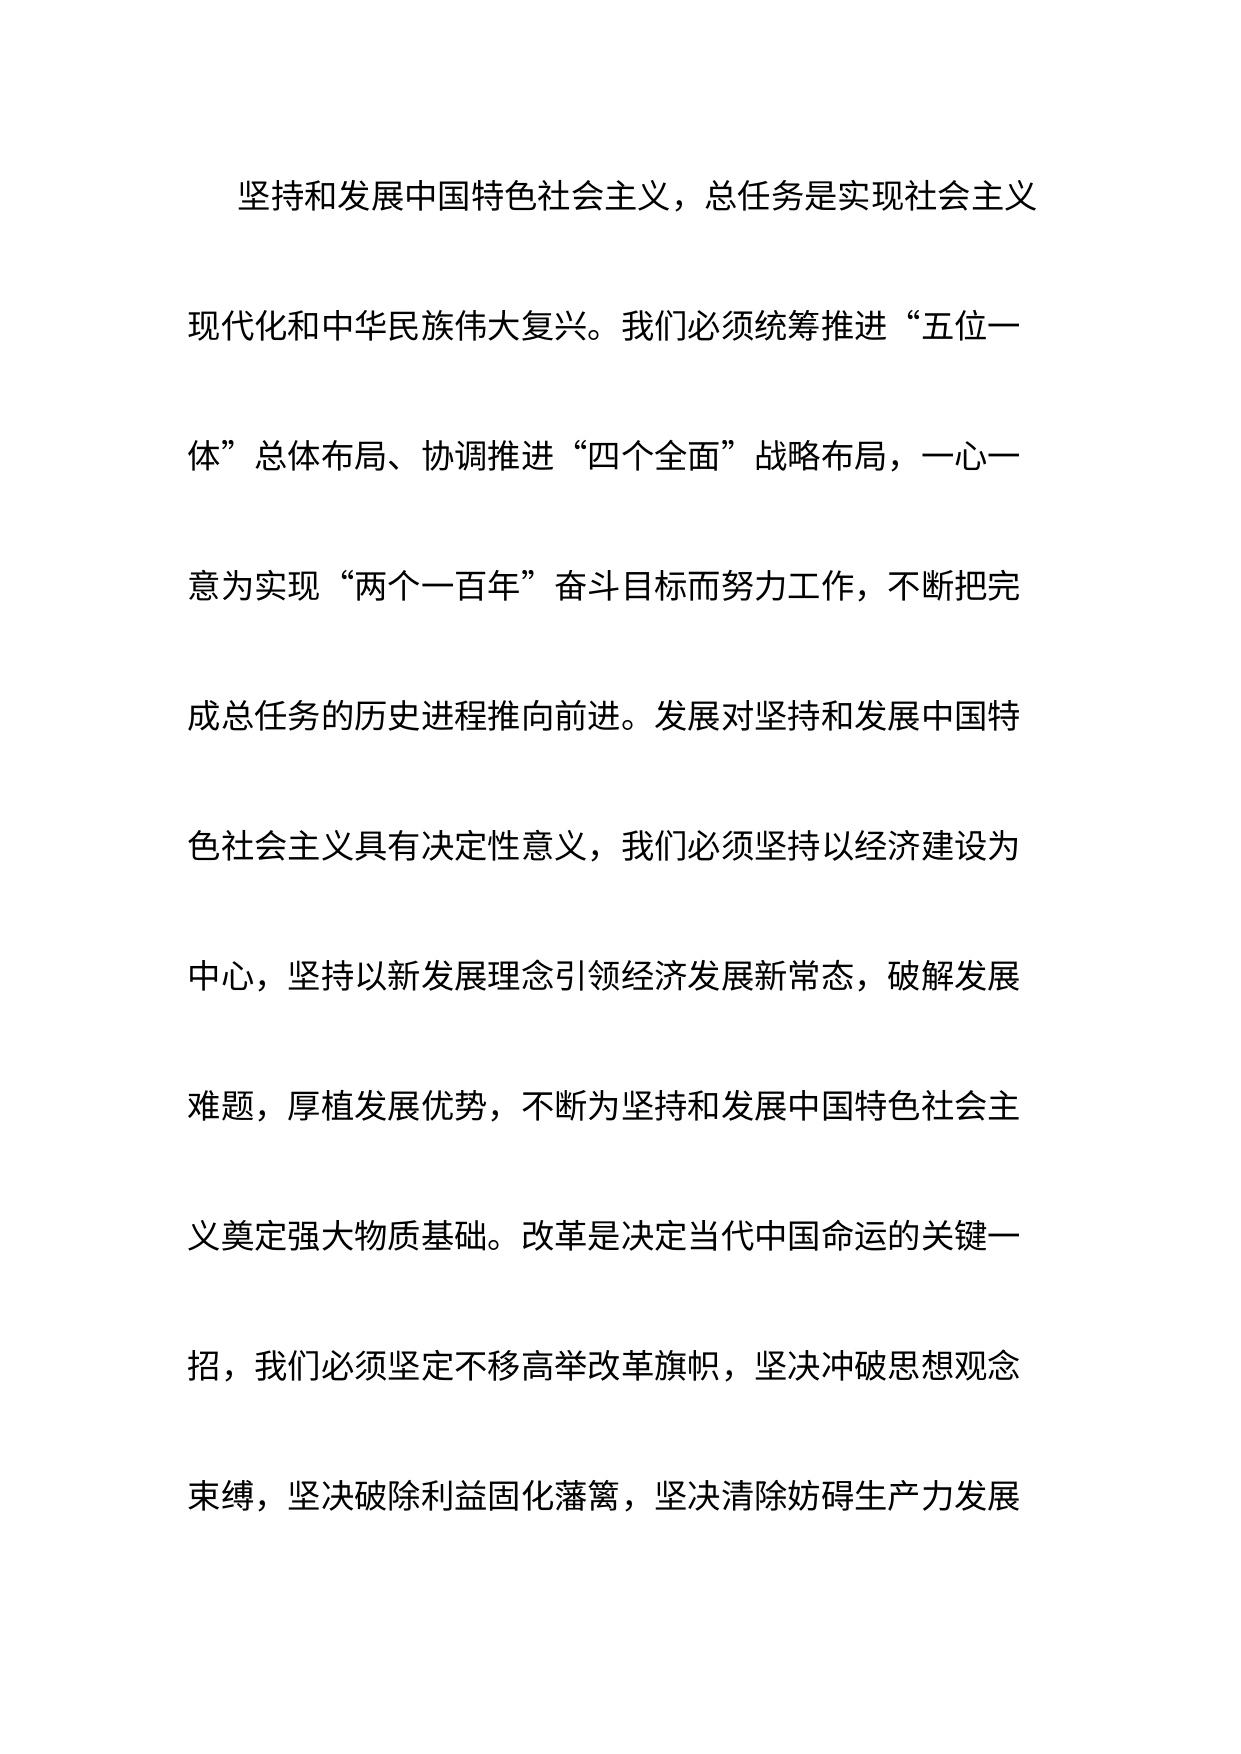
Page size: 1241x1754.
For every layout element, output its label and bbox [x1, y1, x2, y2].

text [187, 162, 1053, 1527]
